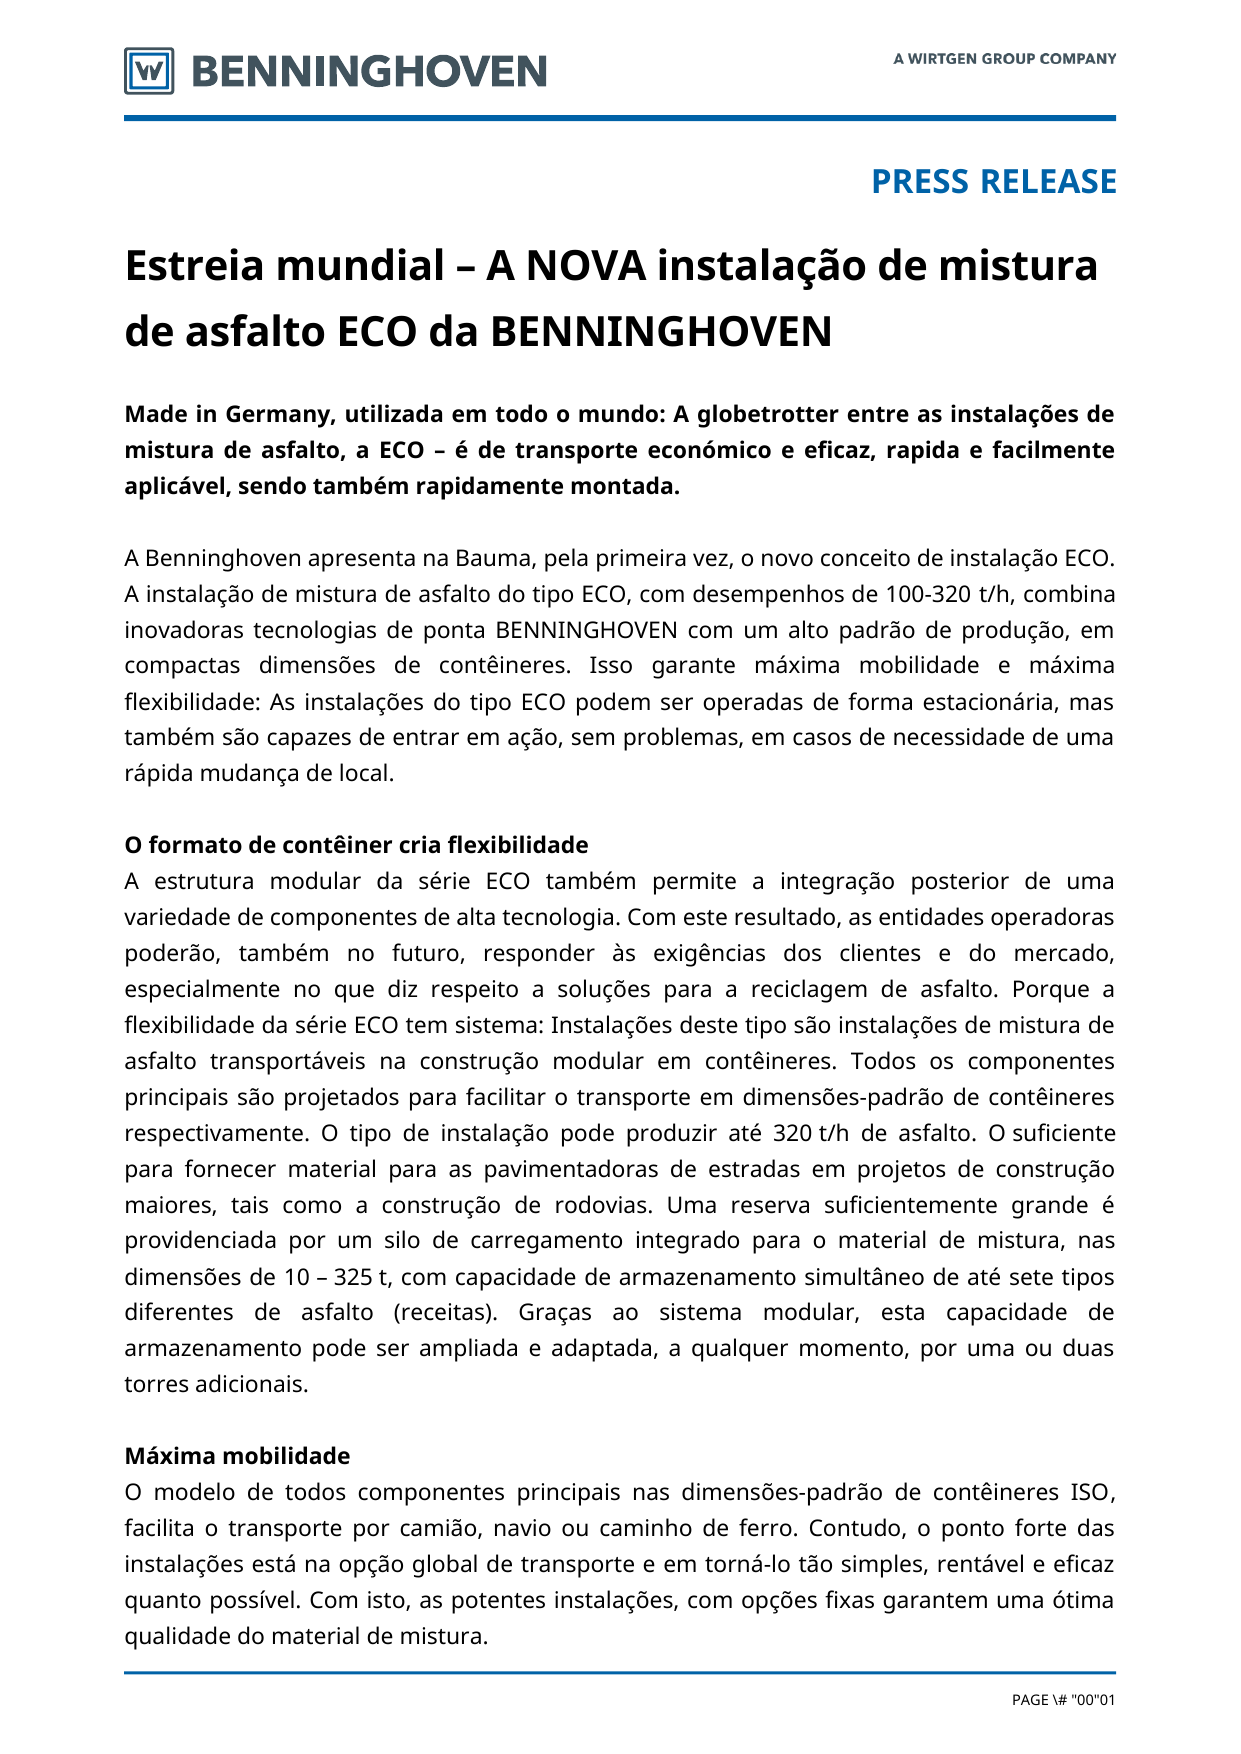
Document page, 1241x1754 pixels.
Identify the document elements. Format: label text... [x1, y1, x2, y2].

text Made in Germany, utilizada em todo o mundo: A globetrotter entre as instalações de mistura de asfalto, a ECO – é de transporte económico e eficaz, rapida e facilmente aplicável, sendo também rapidamente montada. [124, 398, 1116, 501]
text O modelo de todos componentes principais nas dimensões-padrão de contêineres ISO, facilita o transporte por camião, navio ou caminho de ferro. Contudo, o ponto forte das instalações está na opção global de transporte e em torná-lo tão simples, rentável e eficaz quanto possível. Com isto, as potentes instalações, com opções fixas garantem uma ótima qualidade do material de mistura. [124, 1476, 1116, 1651]
text Máxima mobilidade [124, 1440, 1116, 1471]
text O formato de contêiner cria flexibilidade [124, 829, 1116, 860]
subtitle Estreia mundial – A NOVA instalação de mistura de asfalto ECO da BENNINGHOVEN [124, 236, 1116, 358]
picture [893, 53, 1117, 64]
text A Benninghoven apresenta na Bauma, pela primeira vez, o novo conceito de instalação ECO. A instalação de mistura de asfalto do tipo ECO, com desempenhos de 100-320 t/h, combina inovadoras tecnologias de ponta BENNINGHOVEN com um alto padrão de produção, em compactas dimensões de contêineres. Isso garante máxima mobilidade e máxima flexibilidade: As instalações do tipo ECO podem ser operadas de forma estacionária, mas também são capazes de entrar em ação, sem problemas, em casos de necessidade de uma rápida mudança de local. [124, 542, 1116, 788]
text A estrutura modular da série ECO também permite a integração posterior de uma variedade de componentes de alta tecnologia. Com este resultado, as entidades operadoras poderão, também no futuro, responder às exigências dos clientes e do mercado, especialmente no que diz respeito a soluções para a reciclagem de asfalto. Porque a flexibilidade da série ECO tem sistema: Instalações deste tipo são instalações de mistura de asfalto transportáveis ​​na construção modular em contêineres. Todos os componentes principais são projetados para facilitar o transporte em dimensões-padrão de contêineres respectivamente. O tipo de instalação pode produzir até 320 t/h de asfalto. O suficiente para fornecer material para as pavimentadoras de estradas em projetos de construção maiores, tais como a construção de rodovias. Uma reserva suficientemente grande é providenciada por um silo de carregamento integrado para o material de mistura, nas dimensões de 10 – 325 t, com capacidade de armazenamento simultâneo de até sete tipos diferentes de asfalto (receitas). Graças ao sistema modular, esta capacidade de armazenamento pode ser ampliada e adaptada, a qualquer momento, por uma ou duas torres adicionais. [124, 865, 1116, 1399]
